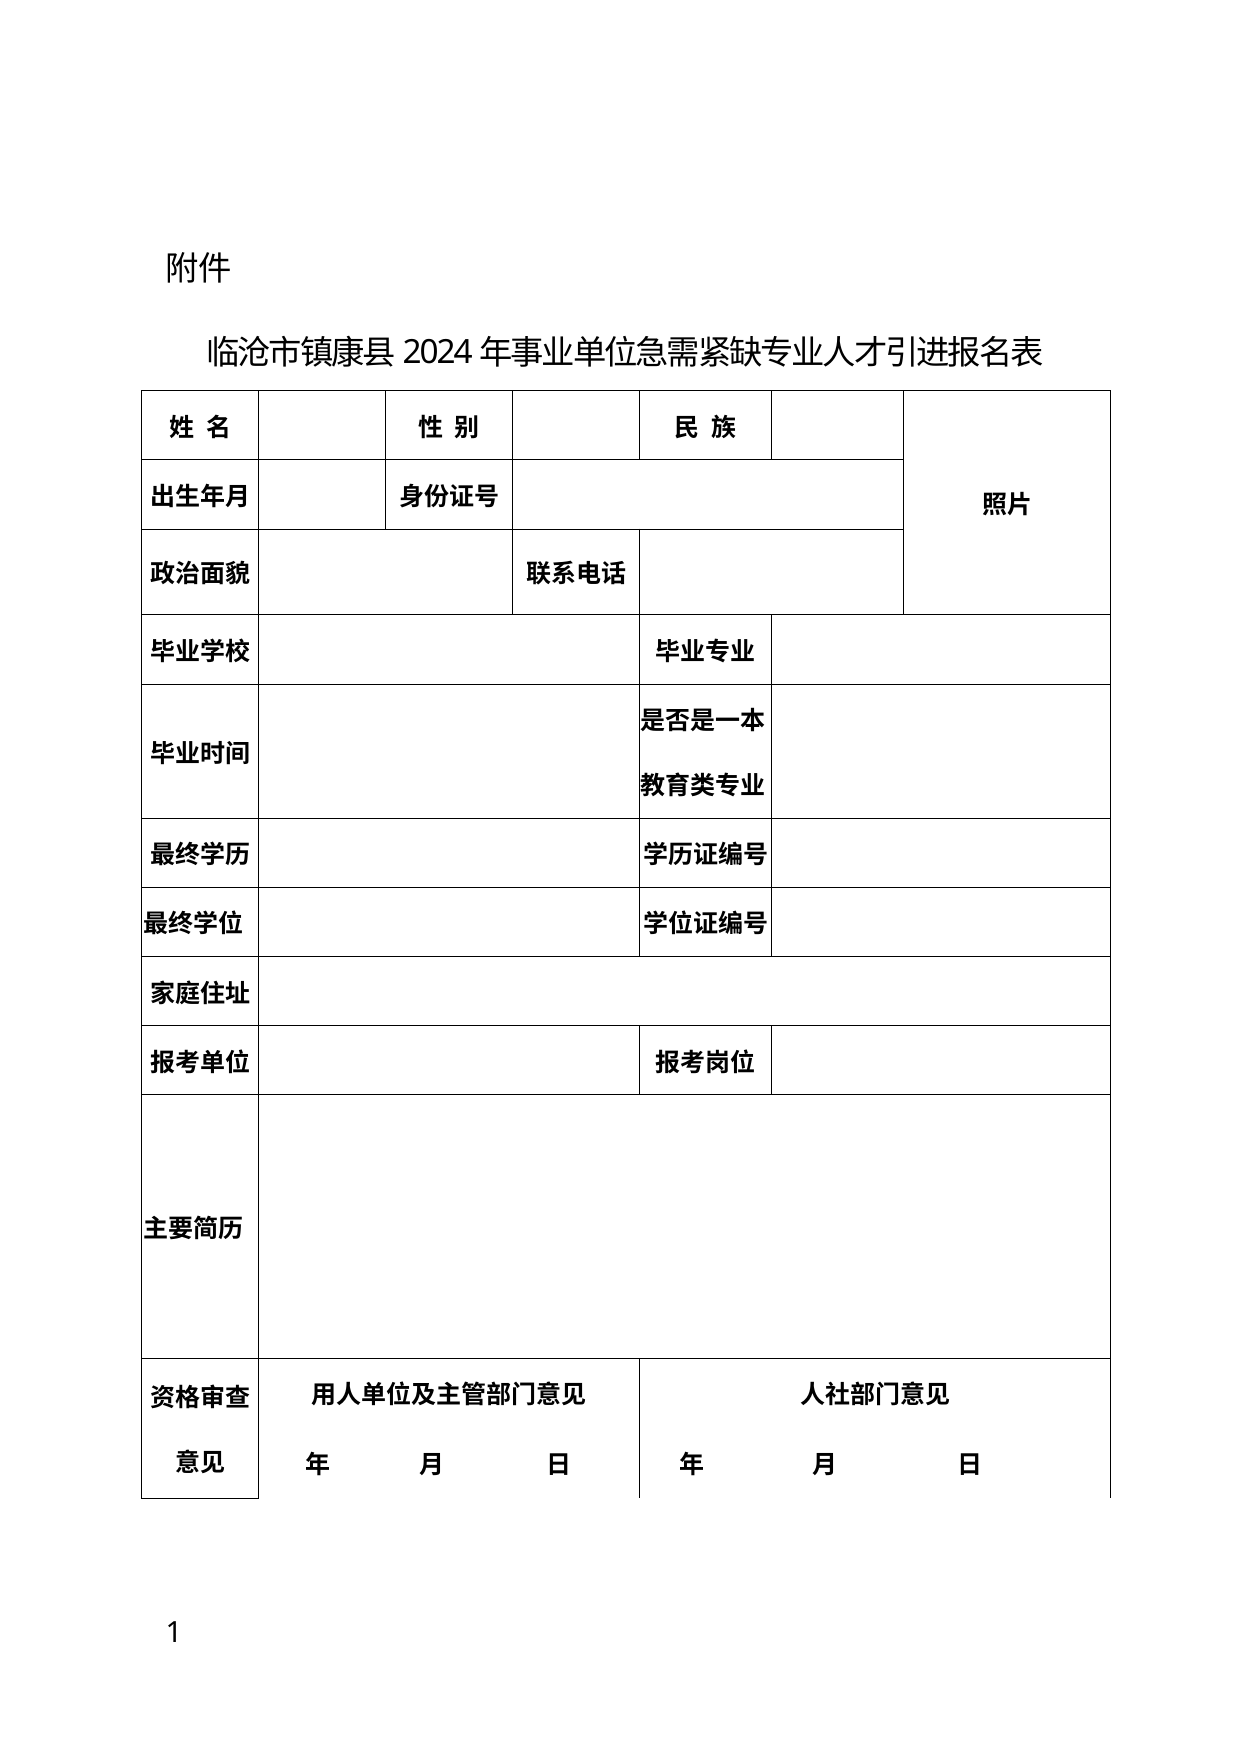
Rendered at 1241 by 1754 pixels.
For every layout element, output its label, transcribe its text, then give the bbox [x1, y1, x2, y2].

table_cell [259, 391, 385, 459]
table_cell [772, 685, 1110, 818]
table_cell 联系电话 [513, 530, 639, 614]
table_cell 人社部门意见 [640, 1359, 1110, 1427]
table_cell [772, 819, 1110, 887]
table_cell 月 [771, 1427, 904, 1497]
table_cell 毕业专业 [640, 615, 771, 683]
table_cell [259, 888, 639, 956]
table_cell [772, 391, 903, 459]
table_cell [772, 1026, 1110, 1094]
table_cell 用人单位及主管部门意见 [259, 1359, 639, 1427]
table_cell [772, 615, 1110, 683]
table_cell 照片 [904, 391, 1110, 614]
table_cell [513, 460, 903, 528]
text 附件 [165, 233, 1087, 298]
table_cell 最终学历 [142, 819, 258, 887]
table_cell 姓 名 [142, 391, 258, 459]
table_cell 资格审查意见 [142, 1359, 258, 1497]
table_cell 政治面貌 [142, 530, 258, 614]
table_cell 报考单位 [142, 1026, 258, 1094]
table_cell 月 [386, 1427, 512, 1497]
table_cell 毕业学校 [142, 615, 258, 683]
table_cell [772, 888, 1110, 956]
table_cell 日 [904, 1427, 1110, 1497]
table_cell [259, 530, 512, 614]
table_cell 主要简历 [142, 1095, 258, 1358]
table_cell 民 族 [640, 391, 771, 459]
table_cell [259, 819, 639, 887]
table_cell 学位证编号 [640, 888, 771, 956]
table_cell 年 [259, 1427, 386, 1497]
table_cell 出生年月 [142, 460, 258, 528]
table_cell [259, 957, 1110, 1025]
table_header 临沧市镇康县2024年事业单位急需紧缺专业人才引进报名表 [142, 310, 1110, 390]
table_cell 年 [640, 1427, 771, 1497]
table_cell [259, 615, 639, 683]
table_cell 报考岗位 [640, 1026, 771, 1094]
table_cell 性 别 [386, 391, 512, 459]
table_cell [259, 685, 639, 818]
table_cell [259, 460, 385, 528]
table_cell 最终学位 [142, 888, 258, 956]
table_cell 家庭住址 [142, 957, 258, 1025]
table_cell [640, 530, 903, 614]
table_cell 日 [512, 1427, 639, 1497]
table_cell [259, 1026, 639, 1094]
table_cell 毕业时间 [142, 685, 258, 818]
table_cell [513, 391, 639, 459]
table_cell [259, 1095, 1110, 1358]
table_cell 身份证号 [386, 460, 512, 528]
table_cell 学历证编号 [640, 819, 771, 887]
table_cell 是否是一本教育类专业 [640, 685, 771, 818]
